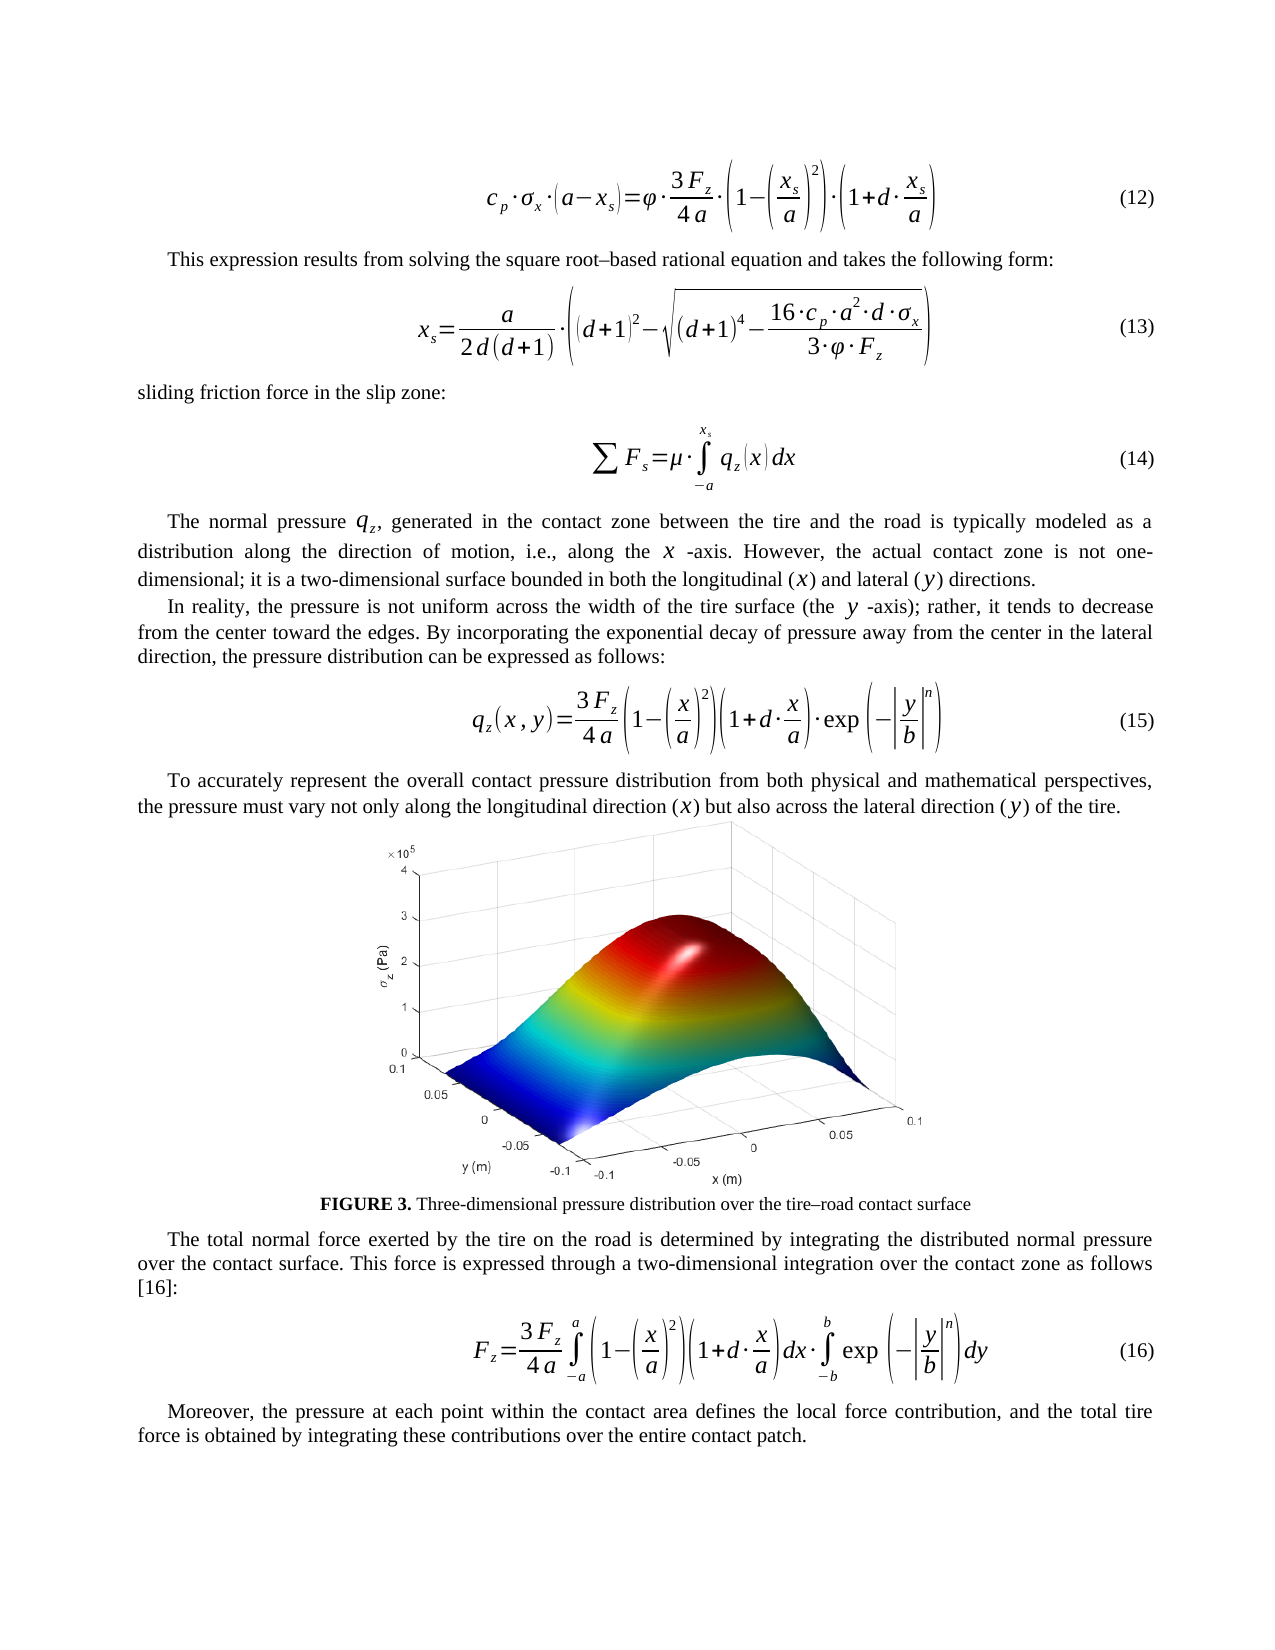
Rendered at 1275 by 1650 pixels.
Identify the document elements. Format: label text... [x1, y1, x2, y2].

text The total normal force exerted by the tire on the road is determined by integrating the distributed normal pressure over the contact surface. This force is expressed through a two-dimensional integration over the contact zone as follows [16]: [137, 1227, 1154, 1299]
text The normal pressure ,​ generated in the contact zone between the tire and the road is typically modeled as a distribution along the direction of motion, i.e., along the -axis. However, the actual contact zone is not one-dimensional; it is a two-dimensional surface bounded in both the longitudinal () and lateral () directions. [137, 506, 1154, 592]
text To accurately represent the overall contact pressure distribution from both physical and mathematical perspectives, the pressure must vary not only along the longitudinal direction () but also across the lateral direction () of the tire. [137, 768, 1154, 820]
text This expression results from solving the square root–based rational equation and takes the following form: [137, 247, 1154, 271]
text In reality, the pressure is not uniform across the width of the tire surface (the -axis); rather, it tends to decrease from the center toward the edges. By incorporating the exponential decay of pressure away from the center in the lateral direction, the pressure distribution can be expressed as follows: [137, 592, 1154, 668]
text (12) [137, 158, 1154, 235]
text sliding friction force in the slip zone: [137, 380, 1154, 404]
picture [363, 819, 929, 1193]
text (16) [137, 1311, 1154, 1386]
text (14) [137, 420, 1154, 493]
text (15) [137, 681, 1154, 756]
text Moreover, the pressure at each point within the contact area defines the local force contribution, and the total tire force is obtained by integrating these contributions over the entire contact patch. [137, 1399, 1154, 1447]
text (13) [137, 284, 1154, 368]
text FIGURE 3. Three-dimensional pressure distribution over the tire–road contact surface [137, 1193, 1154, 1214]
